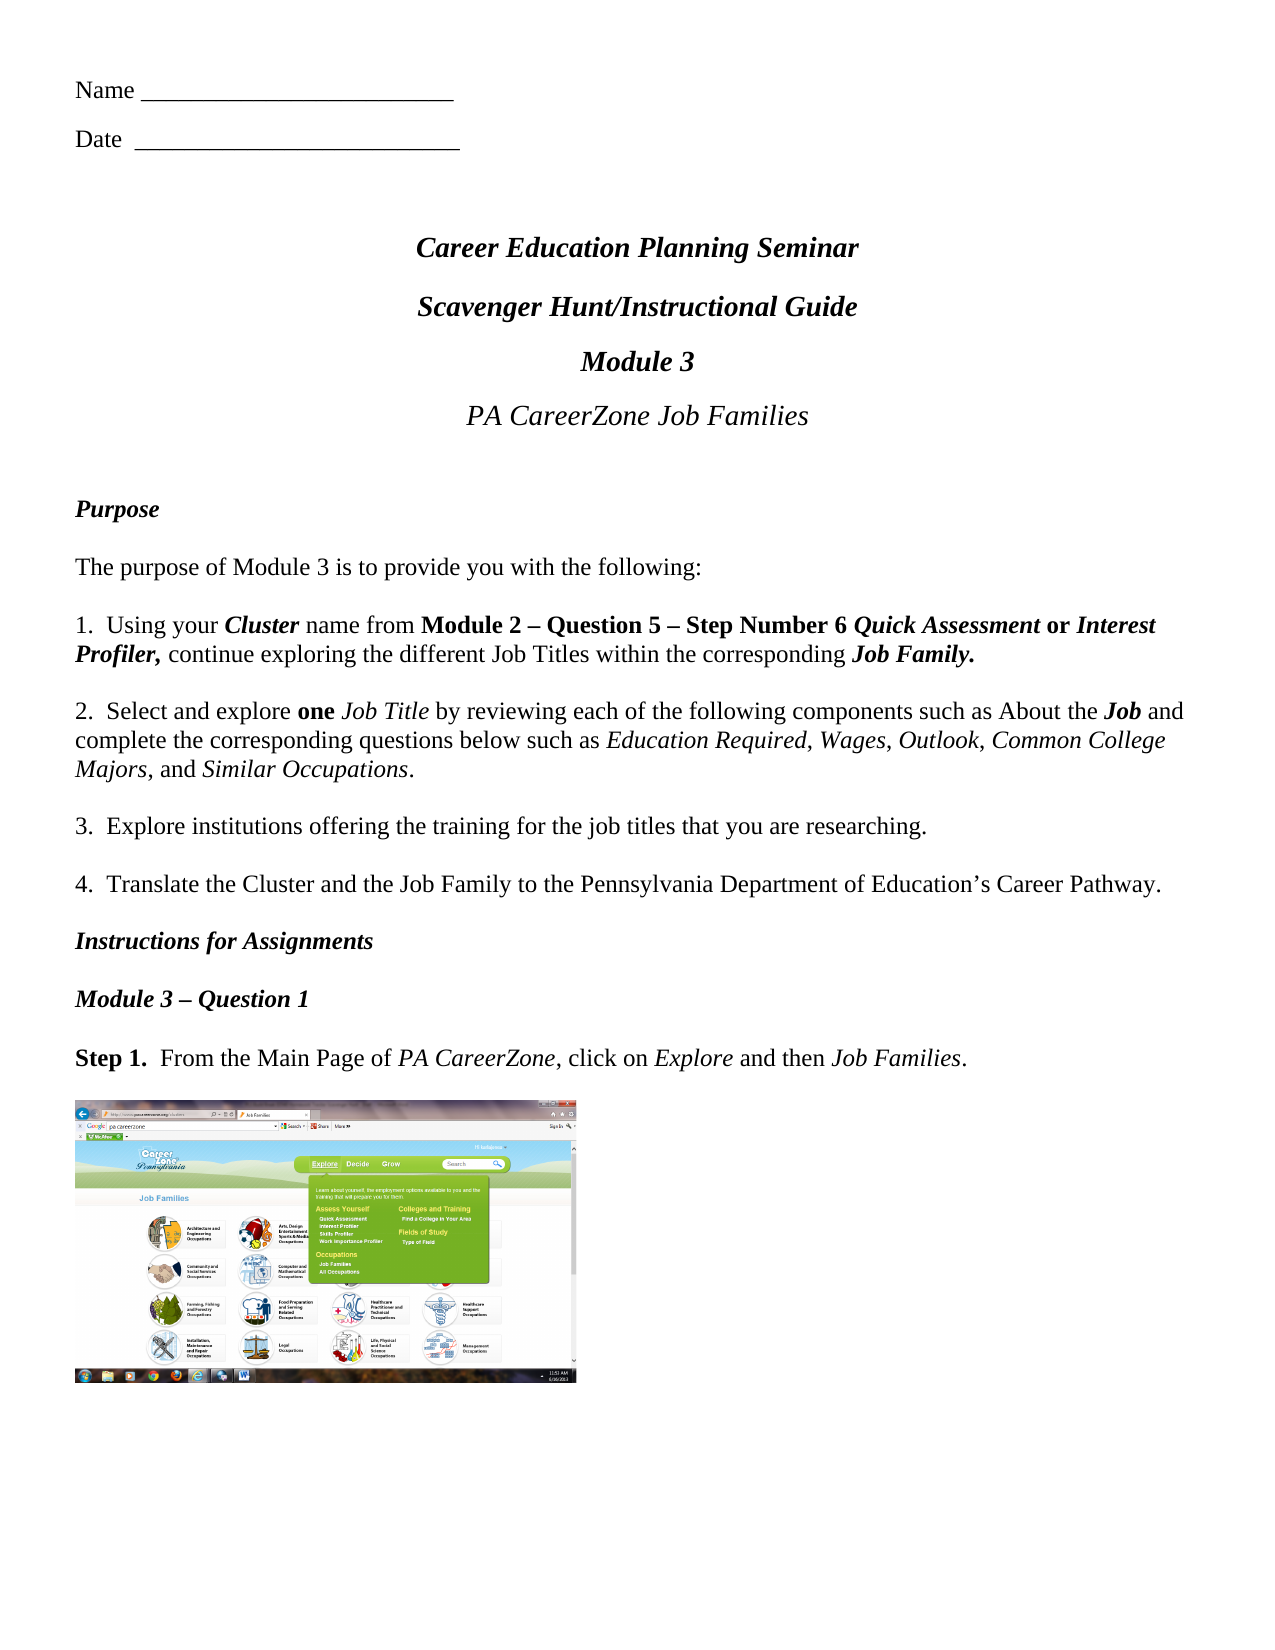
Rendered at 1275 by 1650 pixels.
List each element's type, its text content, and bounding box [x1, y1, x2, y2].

text 3. Explore institutions offering the training for the job titles that you are researching. [75, 811, 1200, 840]
text Step 1. From the Main Page of PA CareerZone, click on Explore and then Job Families. [75, 1043, 1200, 1072]
picture [75, 1100, 577, 1383]
text Module 3 [75, 344, 1200, 377]
text 4. Translate the Cluster and the Job Family to the Pennsylvania Department of Education’s Career Pathway. [75, 869, 1200, 898]
text Career Education Planning Seminar [75, 230, 1200, 263]
text 2. Select and explore one Job Title by reviewing each of the following components such as About the Job and complete the corresponding questions below such as Education Required, Wages, Outlook, Common College Majors, and Similar Occupations. [75, 696, 1200, 783]
text Name _________________________ [75, 75, 1200, 104]
text Date __________________________ [75, 124, 1200, 153]
text Instructions for Assignments [75, 926, 1200, 955]
text Purpose [75, 494, 1200, 523]
text Module 3 – Question 1 [75, 984, 1200, 1013]
text The purpose of Module 3 is to provide you with the following: [75, 552, 1200, 581]
text 1. Using your Cluster name from Module 2 – Question 5 – Step Number 6 Quick Assessment or Interest Profiler, continue exploring the different Job Titles within the corresponding Job Family. [75, 610, 1200, 668]
text PA CareerZone Job Families [75, 398, 1200, 432]
text Scavenger Hunt/Instructional Guide [75, 289, 1200, 323]
